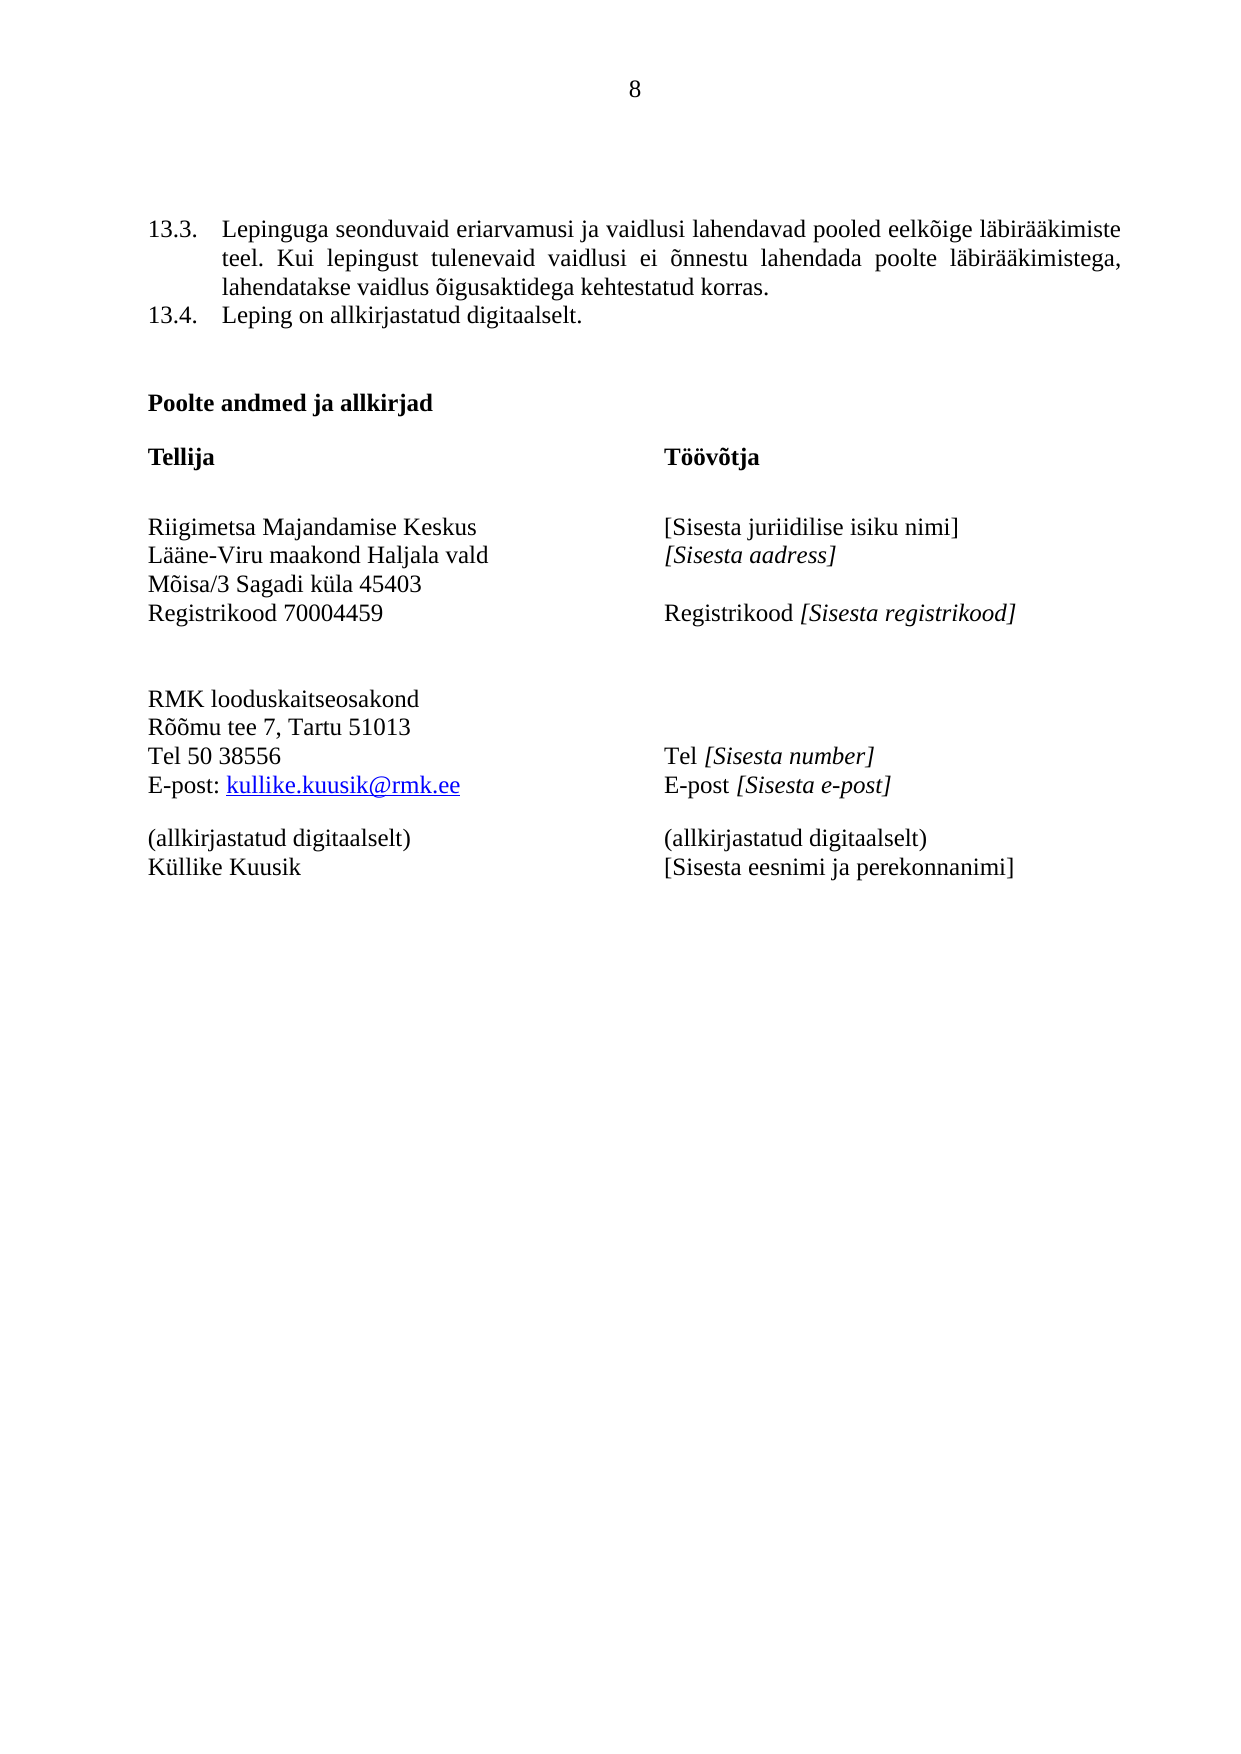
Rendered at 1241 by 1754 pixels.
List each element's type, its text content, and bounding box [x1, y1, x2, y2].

text E-post: kullike.kuusik@rmk.ee E-post [148, 770, 1122, 799]
text RMK looduskaitseosakond [148, 684, 1122, 712]
text Tellija Töövõtja [148, 442, 1122, 471]
list Lepinguga seonduvaid eriarvamusi ja vaidlusi lahendavad pooled eelkõige läbirääkimiste teel. Kui lepingust tulenevaid vaidlusi ei õnnestu lahendada poolte läbirääkimistega, lahendatakse vaidlus õigusaktidega kehtestatud korras. [148, 214, 1122, 301]
text Mõisa/3 Sagadi küla 45403 [148, 569, 1122, 598]
text Küllike Kuusik [148, 852, 1122, 880]
list Leping on allkirjastatud digitaalselt. [148, 301, 1122, 329]
text Tel 50 38556 Tel [148, 741, 1122, 770]
text Lääne-Viru maakond Haljala vald [148, 541, 1122, 569]
text Riigimetsa Majandamise Keskus [148, 512, 1122, 541]
text Registrikood 70004459 Registrikood [148, 598, 1122, 656]
text Rõõmu tee 7, Tartu 51013 [148, 712, 1122, 741]
text (allkirjastatud digitaalselt) (allkirjastatud digitaalselt) [148, 827, 1122, 852]
text Poolte andmed ja allkirjad [148, 392, 1122, 417]
